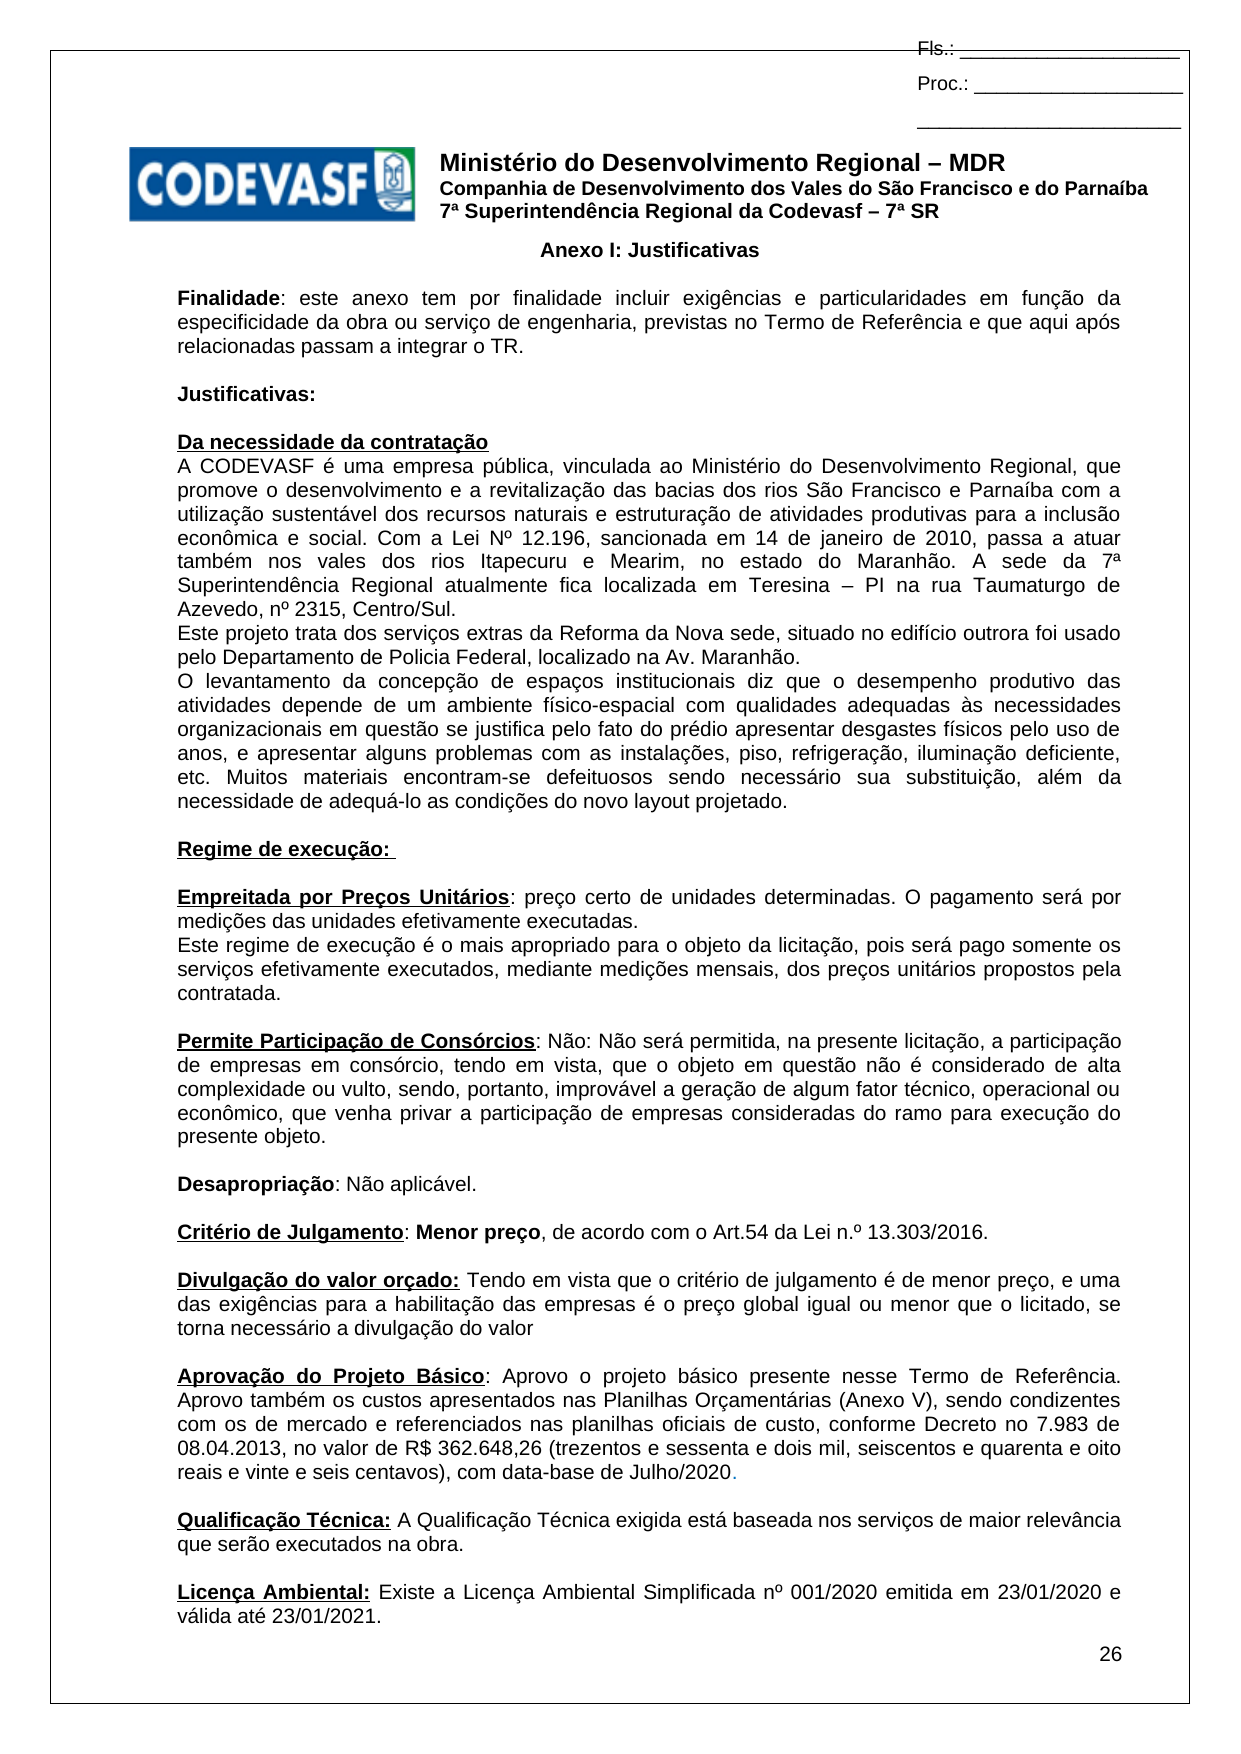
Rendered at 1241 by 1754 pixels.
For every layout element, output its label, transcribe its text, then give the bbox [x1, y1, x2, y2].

text Este regime de execução é o mais apropriado para o objeto da licitação, pois será pago somente os serviços efetivamente executados, mediante medições mensais, dos preços unitários propostos pela contratada. [177, 933, 1122, 1004]
text Finalidade: este anexo tem por finalidade incluir exigências e particularidades em função da especificidade da obra ou serviço de engenharia, previstas no Termo de Referência e que aqui após relacionadas passam a integrar o TR. [177, 286, 1122, 358]
text Desapropriação: Não aplicável. [177, 1172, 1122, 1196]
text Justificativas: [177, 382, 1122, 406]
picture [129, 147, 417, 224]
text Qualificação Técnica: A Qualificação Técnica exigida está baseada nos serviços de maior relevância que serão executados na obra. [177, 1508, 1122, 1556]
text Licença Ambiental: Existe a Licença Ambiental Simplificada nº 001/2020 emitida em 23/01/2020 e válida até 23/01/2021. [177, 1579, 1122, 1627]
text Critério de Julgamento: Menor preço, de acordo com o Art.54 da Lei n.º 13.303/2016. [177, 1220, 1122, 1244]
text Este projeto trata dos serviços extras da Reforma da Nova sede, situado no edifício outrora foi usado pelo Departamento de Policia Federal, localizado na Av. Maranhão. [177, 621, 1122, 669]
text Permite Participação de Consórcios: Não: Não será permitida, na presente licitação, a participação de empresas em consórcio, tendo em vista, que o objeto em questão não é considerado de alta complexidade ou vulto, sendo, portanto, improvável a geração de algum fator técnico, operacional ou econômico, que venha privar a participação de empresas consideradas do ramo para execução do presente objeto. [177, 1028, 1122, 1148]
text Aprovação do Projeto Básico: Aprovo o projeto básico presente nesse Termo de Referência. Aprovo também os custos apresentados nas Planilhas Orçamentárias (Anexo V), sendo condizentes com os de mercado e referenciados nas planilhas oficiais de custo, conforme Decreto no 7.983 de 08.04.2013, no valor de R$ 362.648,26 (trezentos e sessenta e dois mil, seiscentos e quarenta e oito reais e vinte e seis centavos), com data-base de Julho/2020. [177, 1364, 1122, 1484]
text Anexo I: Justificativas [177, 237, 1122, 261]
text A CODEVASF é uma empresa pública, vinculada ao Ministério do Desenvolvimento Regional, que promove o desenvolvimento e a revitalização das bacias dos rios São Francisco e Parnaíba com a utilização sustentável dos recursos naturais e estruturação de atividades produtivas para a inclusão econômica e social. Com a Lei Nº 12.196, sancionada em 14 de janeiro de 2010, passa a atuar também nos vales dos rios Itapecuru e Mearim, no estado do Maranhão. A sede da 7ª Superintendência Regional atualmente fica localizada em Teresina – PI na rua Taumaturgo de Azevedo, nº 2315, Centro/Sul. [177, 453, 1122, 621]
text Empreitada por Preços Unitários: preço certo de unidades determinadas. O pagamento será por medições das unidades efetivamente executadas. [177, 885, 1122, 933]
text Da necessidade da contratação [177, 429, 1122, 453]
text Regime de execução: [177, 837, 1122, 861]
text O levantamento da concepção de espaços institucionais diz que o desempenho produtivo das atividades depende de um ambiente físico-espacial com qualidades adequadas às necessidades organizacionais em questão se justifica pelo fato do prédio apresentar desgastes físicos pelo uso de anos, e apresentar alguns problemas com as instalações, piso, refrigeração, iluminação deficiente, etc. Muitos materiais encontram-se defeituosos sendo necessário sua substituição, além da necessidade de adequá-lo as condições do novo layout projetado. [177, 669, 1122, 813]
text Divulgação do valor orçado: Tendo em vista que o critério de julgamento é de menor preço, e uma das exigências para a habilitação das empresas é o preço global igual ou menor que o licitado, se torna necessário a divulgação do valor [177, 1268, 1122, 1340]
